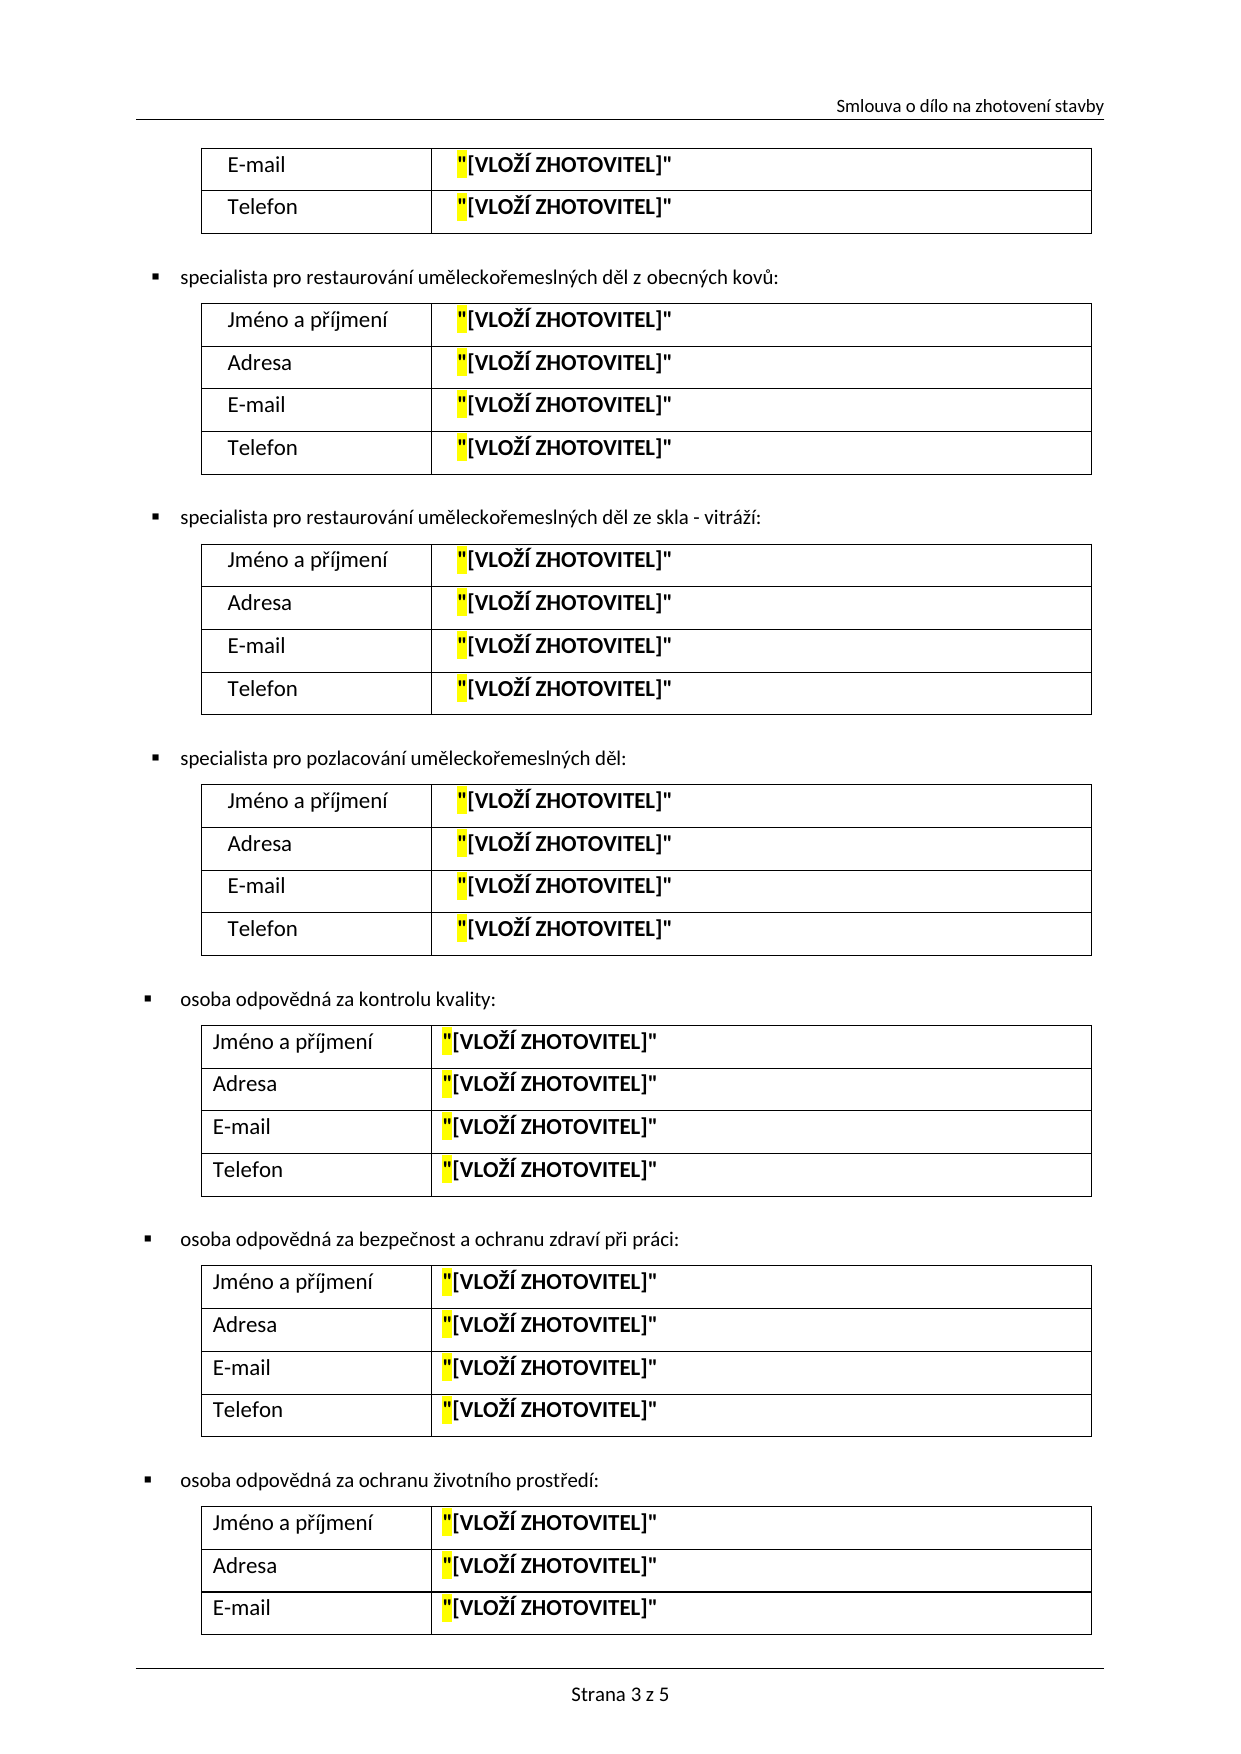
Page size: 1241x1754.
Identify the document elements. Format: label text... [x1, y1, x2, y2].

table_cell Telefon [202, 1395, 431, 1436]
table_cell [432, 1395, 1091, 1436]
table_cell [432, 389, 1091, 431]
list specialista pro restaurování uměleckořemeslných děl ze skla - vitráží: [151, 500, 1104, 531]
table_cell [432, 1593, 1091, 1634]
table_header Jméno a příjmení [202, 785, 431, 827]
table_header Jméno a příjmení [202, 545, 431, 586]
table_cell [432, 1352, 1091, 1393]
table_cell Adresa [202, 1069, 431, 1110]
table_cell Telefon [202, 432, 431, 474]
table_cell Telefon [202, 191, 431, 233]
table_cell [432, 191, 1091, 233]
table_cell [432, 149, 1091, 190]
table_header [432, 545, 1091, 586]
table_cell [432, 913, 1091, 955]
list specialista pro pozlacování uměleckořemeslných děl: [151, 740, 1104, 772]
table_header [432, 304, 1091, 346]
table_header Jméno a příjmení [202, 1026, 431, 1067]
table_header Jméno a příjmení [202, 1507, 431, 1549]
table_cell [432, 587, 1091, 629]
table_cell [432, 1309, 1091, 1351]
table_cell E-mail [202, 1352, 431, 1393]
table_cell [432, 673, 1091, 714]
table_header Jméno a příjmení [202, 1266, 431, 1308]
table_cell Adresa [202, 347, 431, 388]
list osoba odpovědná za kontrolu kvality: [143, 981, 1104, 1012]
table_header Jméno a příjmení [202, 304, 431, 346]
list osoba odpovědná za bezpečnost a ochranu zdraví při práci: [143, 1222, 1104, 1253]
list osoba odpovědná za ochranu životního prostředí: [143, 1462, 1104, 1493]
table_cell E-mail [202, 389, 431, 431]
table_cell [432, 1069, 1091, 1110]
table_cell [432, 630, 1091, 672]
table_cell [432, 1550, 1091, 1591]
table_cell [432, 828, 1091, 869]
table_header [432, 785, 1091, 827]
table_cell [432, 347, 1091, 388]
table_header [432, 1266, 1091, 1308]
table_cell Adresa [202, 1309, 431, 1351]
table_cell E-mail [202, 1593, 431, 1634]
table_cell E-mail [202, 630, 431, 672]
table_cell [432, 432, 1091, 474]
table_cell Telefon [202, 673, 431, 714]
list specialista pro restaurování uměleckořemeslných děl z obecných kovů: [151, 259, 1104, 290]
table_cell [432, 1154, 1091, 1196]
table_cell E-mail [202, 149, 431, 190]
table_cell Adresa [202, 828, 431, 869]
table_header [432, 1507, 1091, 1549]
table_cell Adresa [202, 587, 431, 629]
table_cell [432, 871, 1091, 912]
table_cell E-mail [202, 871, 431, 912]
table_cell E-mail [202, 1111, 431, 1153]
table_cell Telefon [202, 913, 431, 955]
table_header [432, 1026, 1091, 1067]
table_cell Telefon [202, 1154, 431, 1196]
table_cell [432, 1111, 1091, 1153]
table_cell Adresa [202, 1550, 431, 1591]
